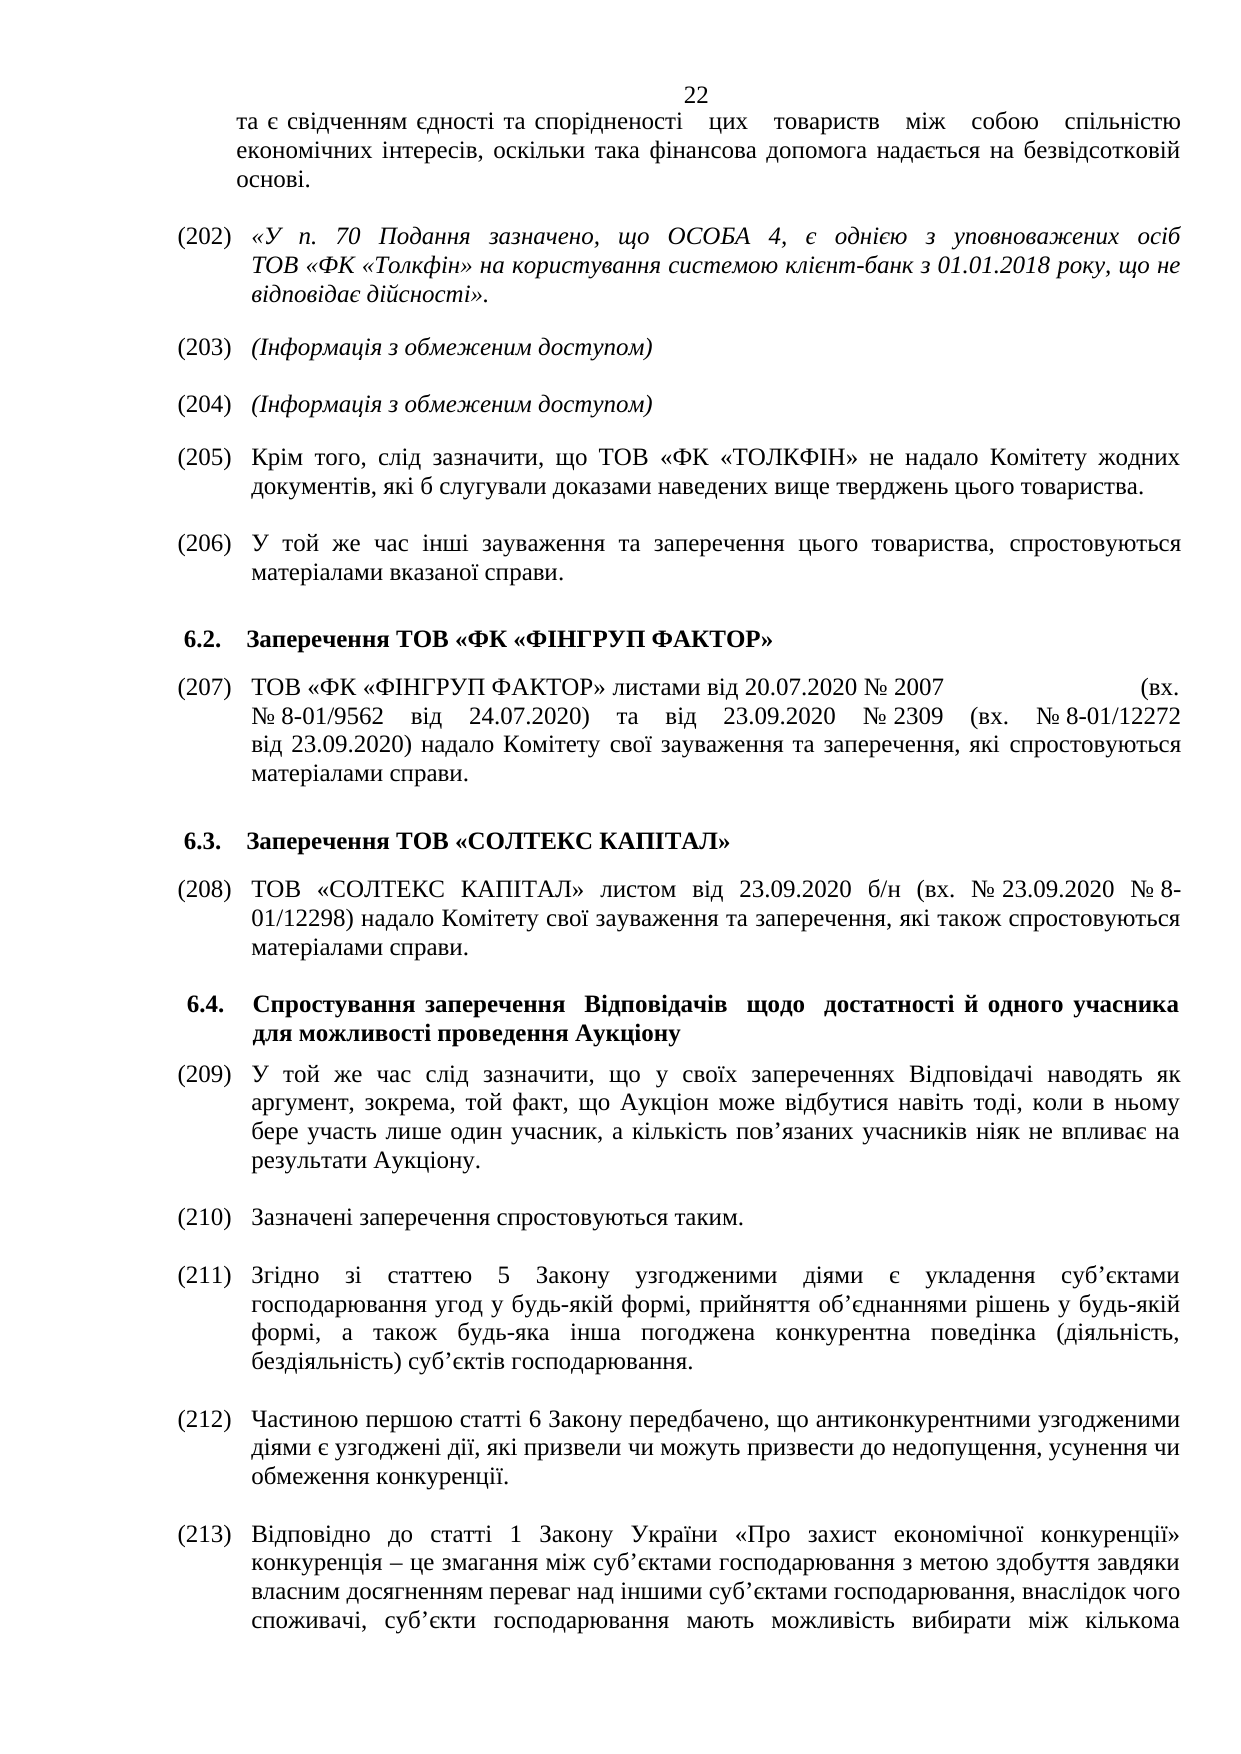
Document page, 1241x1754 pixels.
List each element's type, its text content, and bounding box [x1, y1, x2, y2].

list Частиною першою статті 6 Закону передбачено, що антиконкурентними узгодженими діями є узгоджені дії, які призвели чи можуть призвести до недопущення, усунення чи обмеження конкуренції. [177, 1404, 1181, 1490]
list ТОВ «СОЛТЕКС КАПІТАЛ» листом від 23.09.2020 б/н (вх. № 23.09.2020 № 8-01/12298) надало Комітету свої зауваження та заперечення, які також спростовуються матеріалами справи. [177, 874, 1181, 961]
list У той же час слід зазначити, що у своїх запереченнях Відповідачі наводять як аргумент, зокрема, той факт, що Аукціон може відбутися навіть тоді, коли в ньому бере участь лише один учасник, а кількість пов’язаних учасників ніяк не впливає на результати Аукціону. [177, 1059, 1181, 1174]
list Зазначені заперечення спростовуються таким. [177, 1202, 1181, 1231]
list (Інформація з обмеженим доступом) [177, 389, 1181, 418]
list «У п. 70 Подання зазначено, що ОСОБА 4, є однією з уповноважених осіб ТОВ «ФК «Толкфін» на користування системою клієнт-банк з 01.01.2018 року, що не відповідає дійсності». [177, 221, 1181, 308]
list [177, 1519, 1181, 1634]
list 6.4. Спростування заперечення Відповідачів щодо достатності й одного учасника для можливості проведення Аукціону [177, 989, 1181, 1047]
list ТОВ «ФК «ФІНГРУП ФАКТОР» листами від 20.07.2020 № 2007 (вх. № 8-01/9562 від 24.07.2020) та від 23.09.2020 № 2309 (вх. № 8-01/12272 від 23.09.2020) надало Комітету свої зауваження та заперечення, які спростовуються матеріалами справи. [177, 672, 1181, 787]
list У той же час інші зауваження та заперечення цього товариства, спростовуються матеріалами вказаної справи. [177, 528, 1181, 586]
list (Інформація з обмеженим доступом) [177, 332, 1181, 360]
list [177, 106, 1181, 193]
text 6.3. Заперечення ТОВ «СОЛТЕКС КАПІТАЛ» [177, 826, 1181, 855]
list Згідно зі статтею 5 Закону узгодженими діями є укладення суб’єктами господарювання угод у будь-якій формі, прийняття об’єднаннями рішень у будь-якій формі, а також будь-яка інша погоджена конкурентна поведінка (діяльність, бездіяльність) суб’єктів господарювання. [177, 1260, 1181, 1375]
list Крім того, слід зазначити, що ТОВ «ФК «ТОЛКФІН» не надало Комітету жодних документів, які б слугували доказами наведених вище тверджень цього товариства. [177, 442, 1181, 499]
list 6.2. Заперечення ТОВ «ФК «ФІНГРУП ФАКТОР» [177, 624, 1181, 653]
